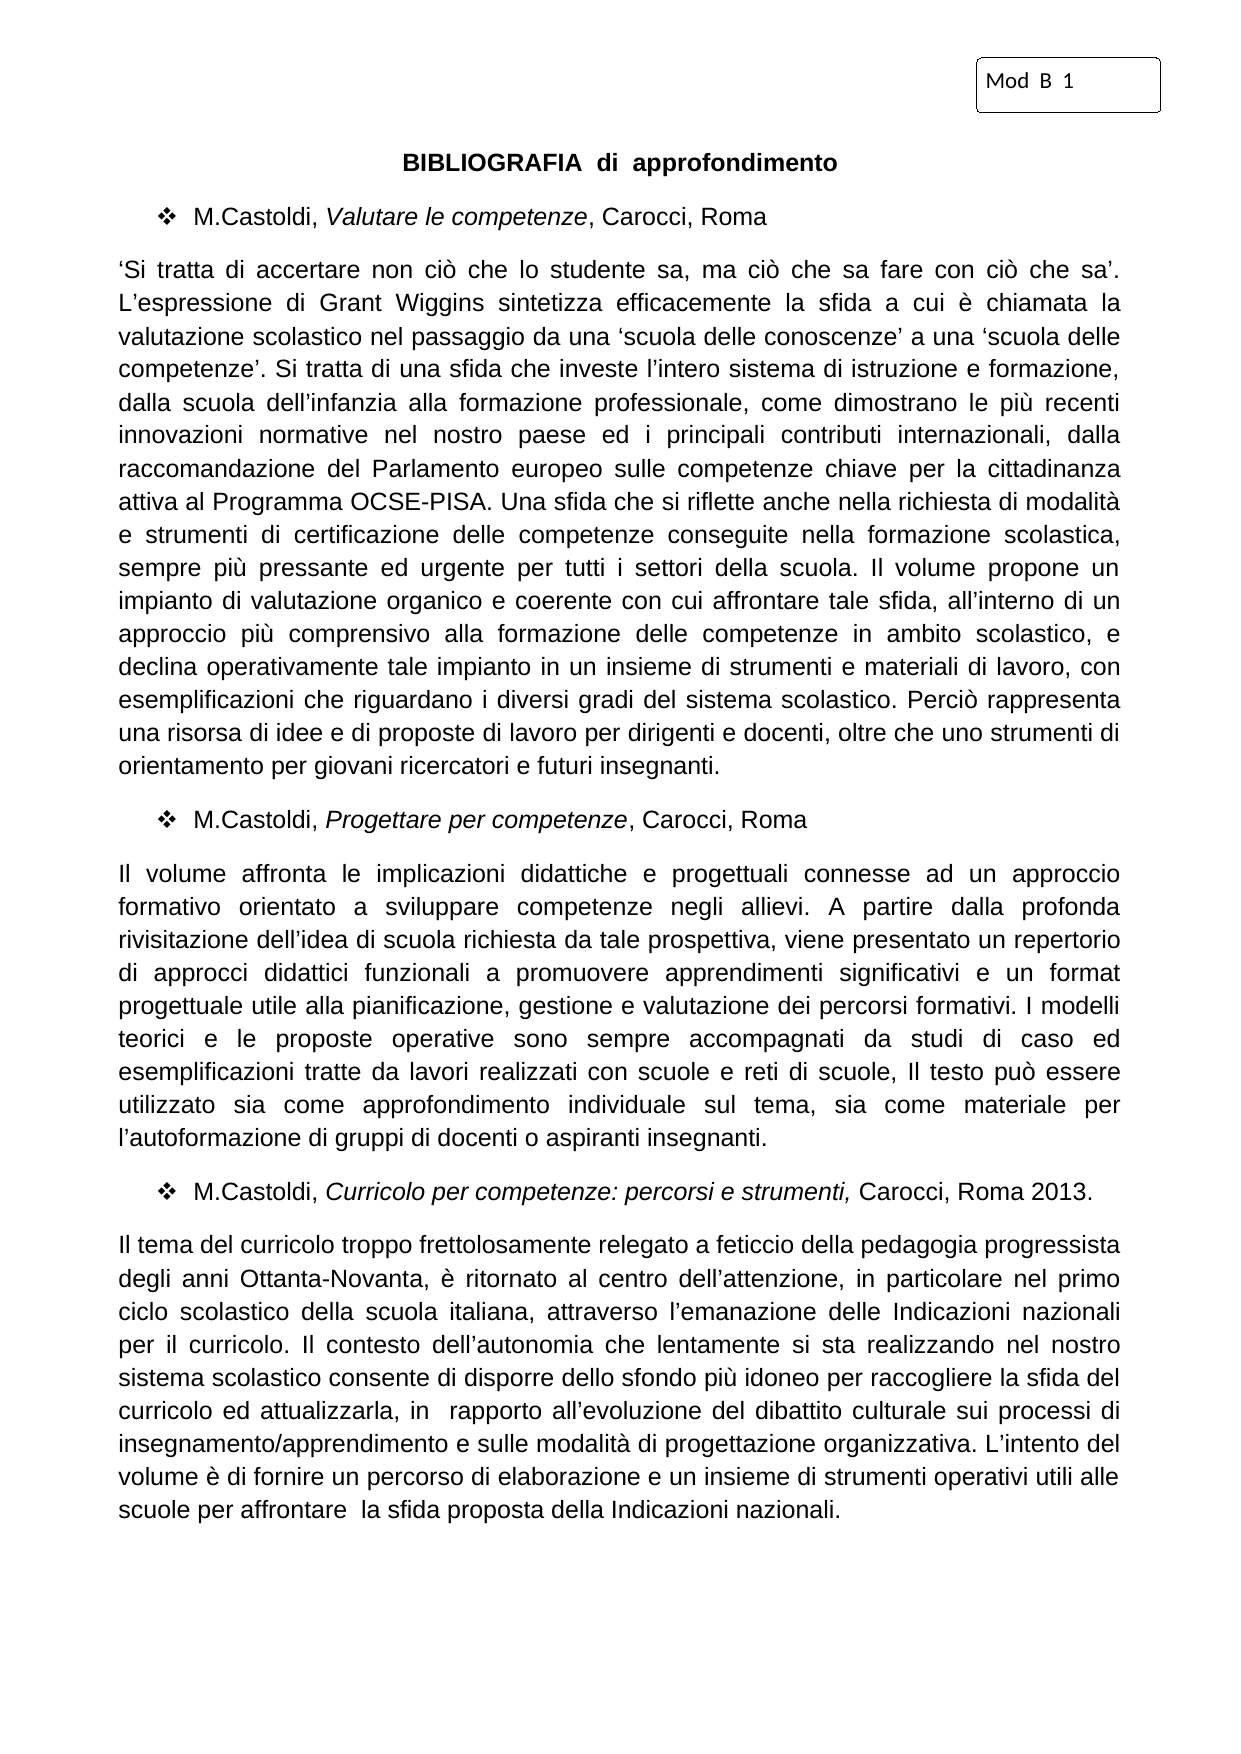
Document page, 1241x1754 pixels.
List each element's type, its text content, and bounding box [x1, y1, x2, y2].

text Il volume affronta le implicazioni didattiche e progettuali connesse ad un approccio formativo orientato a sviluppare competenze negli allievi. A partire dalla profonda rivisitazione dell’idea di scuola richiesta da tale prospettiva, viene presentato un repertorio di approcci didattici funzionali a promuovere apprendimenti significativi e un format progettuale utile alla pianificazione, gestione e valutazione dei percorsi formativi. I modelli teorici e le proposte operative sono sempre accompagnati da studi di caso ed esemplificazioni tratte da lavori realizzati con scuole e reti di scuole, Il testo può essere utilizzato sia come approfondimento individuale sul tema, sia come materiale per l’autoformazione di gruppi di docenti o aspiranti insegnanti. [118, 858, 1122, 1151]
list M.Castoldi, Curricolo per competenze: percorsi e strumenti, Carocci, Roma 2013. [156, 1177, 1122, 1205]
text BIBLIOGRAFIA di approfondimento [118, 148, 1122, 176]
list M.Castoldi, Progettare per competenze, Carocci, Roma [156, 804, 1122, 833]
text Il tema del curricolo troppo frettolosamente relegato a feticcio della pedagogia progressista degli anni Ottanta-Novanta, è ritornato al centro dell’attenzione, in particolare nel primo ciclo scolastico della scuola italiana, attraverso l’emanazione delle Indicazioni nazionali per il curricolo. Il contesto dell’autonomia che lentamente si sta realizzando nel nostro sistema scolastico consente di disporre dello sfondo più idoneo per raccogliere la sfida del curricolo ed attualizzarla, in rapporto all’evoluzione del dibattito culturale sui processi di insegnamento/apprendimento e sulle modalità di progettazione organizzativa. L’intento del volume è di fornire un percorso di elaborazione e un insieme di strumenti operativi utili alle scuole per affrontare la sfida proposta della Indicazioni nazionali. [118, 1231, 1122, 1523]
text ‘Si tratta di accertare non ciò che lo studente sa, ma ciò che sa fare con ciò che sa’. L’espressione di Grant Wiggins sintetizza efficacemente la sfida a cui è chiamata la valutazione scolastico nel passaggio da una ‘scuola delle conoscenze’ a una ‘scuola delle competenze’. Si tratta di una sfida che investe l’intero sistema di istruzione e formazione, dalla scuola dell’infanzia alla formazione professionale, come dimostrano le più recenti innovazioni normative nel nostro paese ed i principali contributi internazionali, dalla raccomandazione del Parlamento europeo sulle competenze chiave per la cittadinanza attiva al Programma OCSE-PISA. Una sfida che si riflette anche nella richiesta di modalità e strumenti di certificazione delle competenze conseguite nella formazione scolastica, sempre più pressante ed urgente per tutti i settori della scuola. Il volume propone un impianto di valutazione organico e coerente con cui affrontare tale sfida, all’interno di un approccio più comprensivo alla formazione delle competenze in ambito scolastico, e declina operativamente tale impianto in un insieme di strumenti e materiali di lavoro, con esemplificazioni che riguardano i diversi gradi del sistema scolastico. Perciò rappresenta una risorsa di idee e di proposte di lavoro per dirigenti e docenti, oltre che uno strumenti di orientamento per giovani ricercatori e futuri insegnanti. [118, 255, 1122, 779]
list M.Castoldi, Valutare le competenze, Carocci, Roma [156, 201, 1122, 230]
